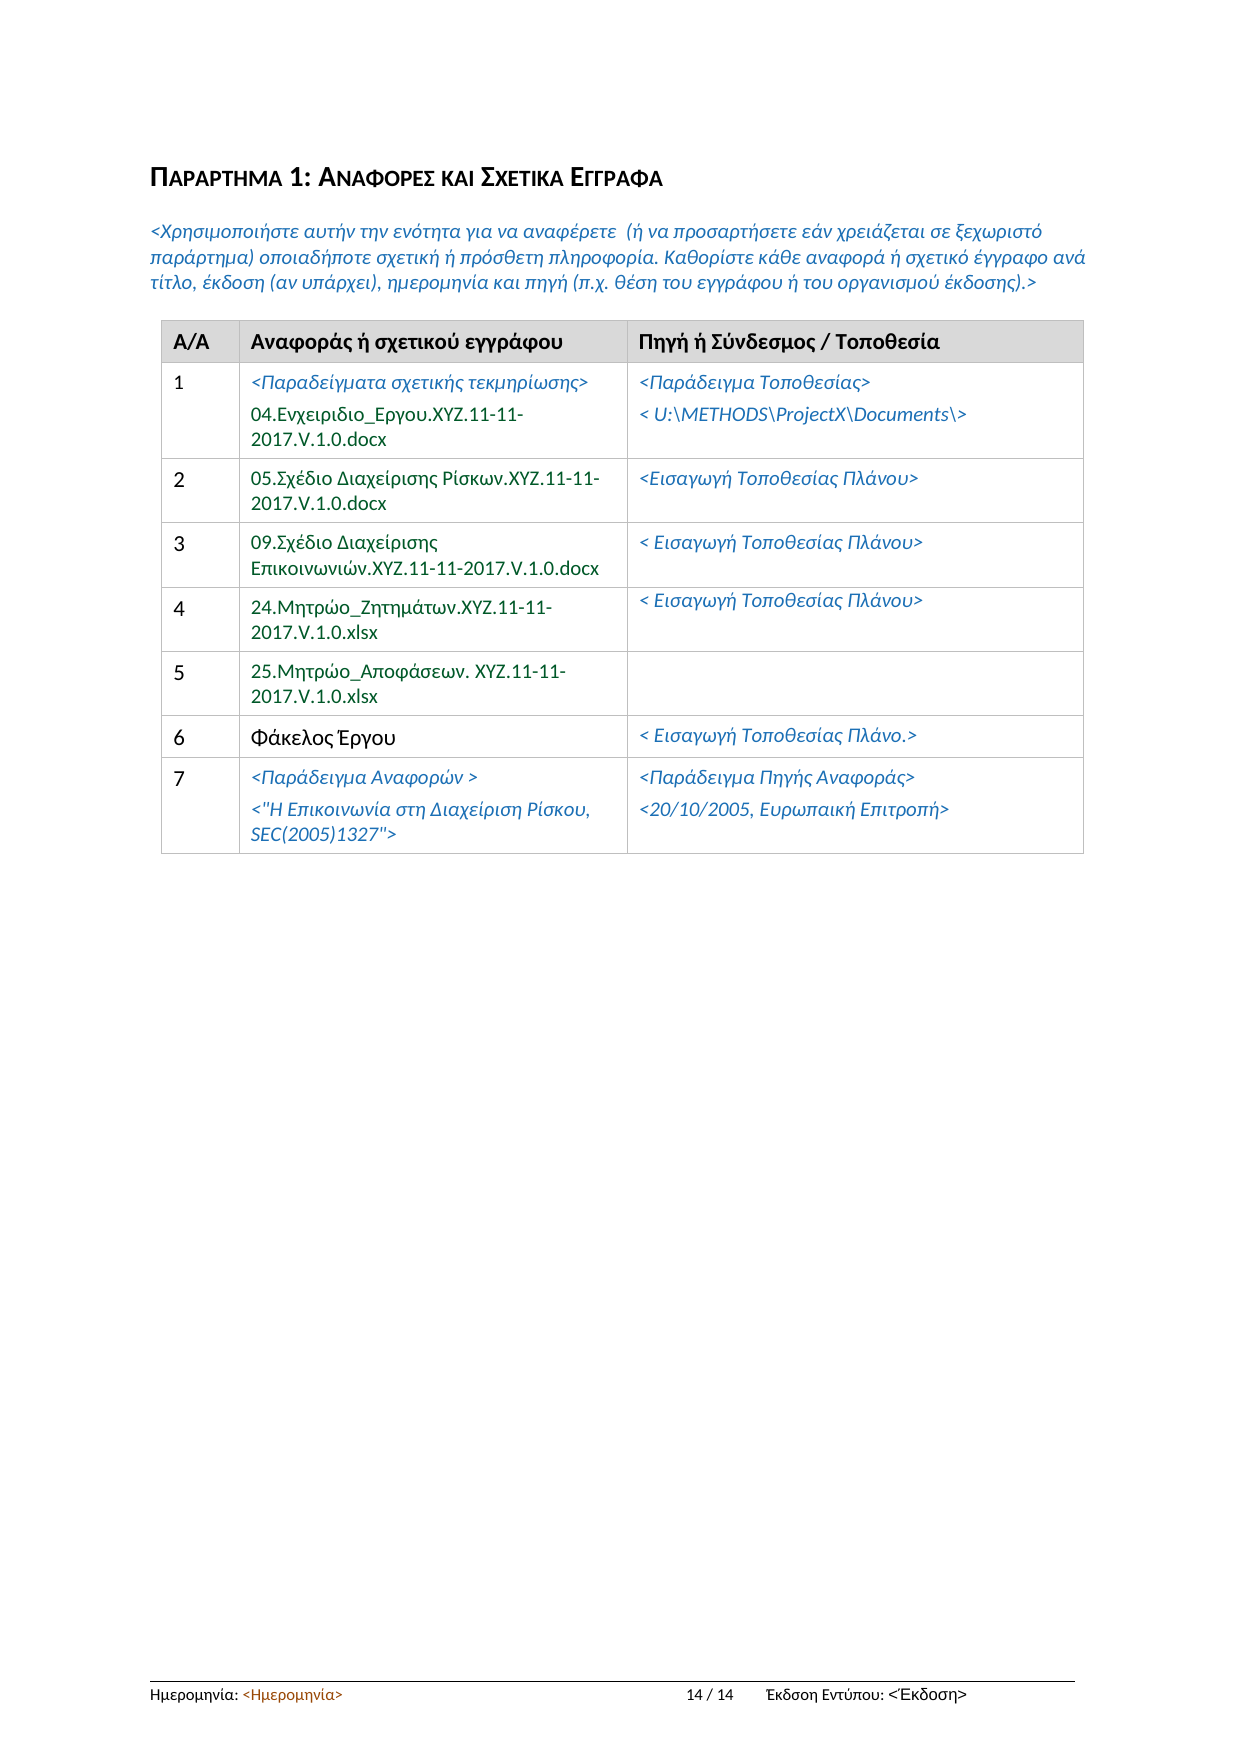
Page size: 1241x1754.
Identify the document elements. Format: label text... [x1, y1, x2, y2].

table_cell 1 [162, 363, 239, 458]
table_cell < Εισαγωγή Τοποθεσίας Πλάνου> [628, 588, 1083, 651]
table_header Πηγή ή Σύνδεσμος / Τοποθεσία [628, 321, 1083, 362]
table_header Αναφοράς ή σχετικού εγγράφου [240, 321, 627, 362]
subtitle Παραρτημα 1: Αναφορεσ και Σχετικα Εγγραφα [150, 158, 1090, 193]
table_cell <Εισαγωγή Τοποθεσίας Πλάνου> [628, 459, 1083, 522]
table_cell 4 [162, 588, 239, 651]
table_cell < Εισαγωγή Τοποθεσίας Πλάνου> [628, 523, 1083, 587]
table_cell < Εισαγωγή Τοποθεσίας Πλάνο.> [628, 716, 1083, 757]
table_cell 3 [162, 523, 239, 587]
table_header Α/Α [162, 321, 239, 362]
table_cell 5 [162, 652, 239, 715]
table_cell <Παράδειγμα Τοποθεσίας> < U:\METHODS\ProjectX\Documents\> [628, 363, 1083, 458]
table_cell <Παράδειγμα Πηγής Αναφοράς> <20/10/2005, Ευρωπαική Επιτροπή> [628, 758, 1083, 853]
table_cell [628, 652, 1083, 715]
table_cell 24.Μητρώο_Ζητημάτων.XYZ.11-11-2017.V.1.0.xlsx [240, 588, 627, 651]
table_cell 25.Μητρώο_Αποφάσεων. XYZ.11-11-2017.V.1.0.xlsx [240, 652, 627, 715]
text <Χρησιμοποιήστε αυτήν την ενότητα για να αναφέρετε (ή να προσαρτήσετε εάν χρειάζεται σε ξεχωριστό παράρτημα) οποιαδήποτε σχετική ή πρόσθετη πληροφορία. Καθορίστε κάθε αναφορά ή σχετικό έγγραφο ανά τίτλο, έκδοση (αν υπάρχει), ημερομηνία και πηγή (π.χ. θέση του εγγράφου ή του οργανισμού έκδοσης).> [150, 218, 1090, 295]
table_cell 6 [162, 716, 239, 757]
table_cell 2 [162, 459, 239, 522]
table_cell 05.Σχέδιο Διαχείρισης Ρίσκων.XYZ.11-11-2017.V.1.0.docx [240, 459, 627, 522]
table_cell <Παραδείγματα σχετικής τεκμηρίωσης> 04.Ενχειριδιο_Εργου.XYZ.11-11-2017.V.1.0.docx [240, 363, 627, 458]
table_cell Φάκελος Έργου [240, 716, 627, 757]
table_cell 09.Σχέδιο Διαχείρισης Επικοινωνιών.XYZ.11-11-2017.V.1.0.docx [240, 523, 627, 587]
table_cell <Παράδειγμα Αναφορών > <"Η Επικοινωνία στη Διαχείριση Ρίσκου, SEC(2005)1327"> [240, 758, 627, 853]
table_cell 7 [162, 758, 239, 853]
